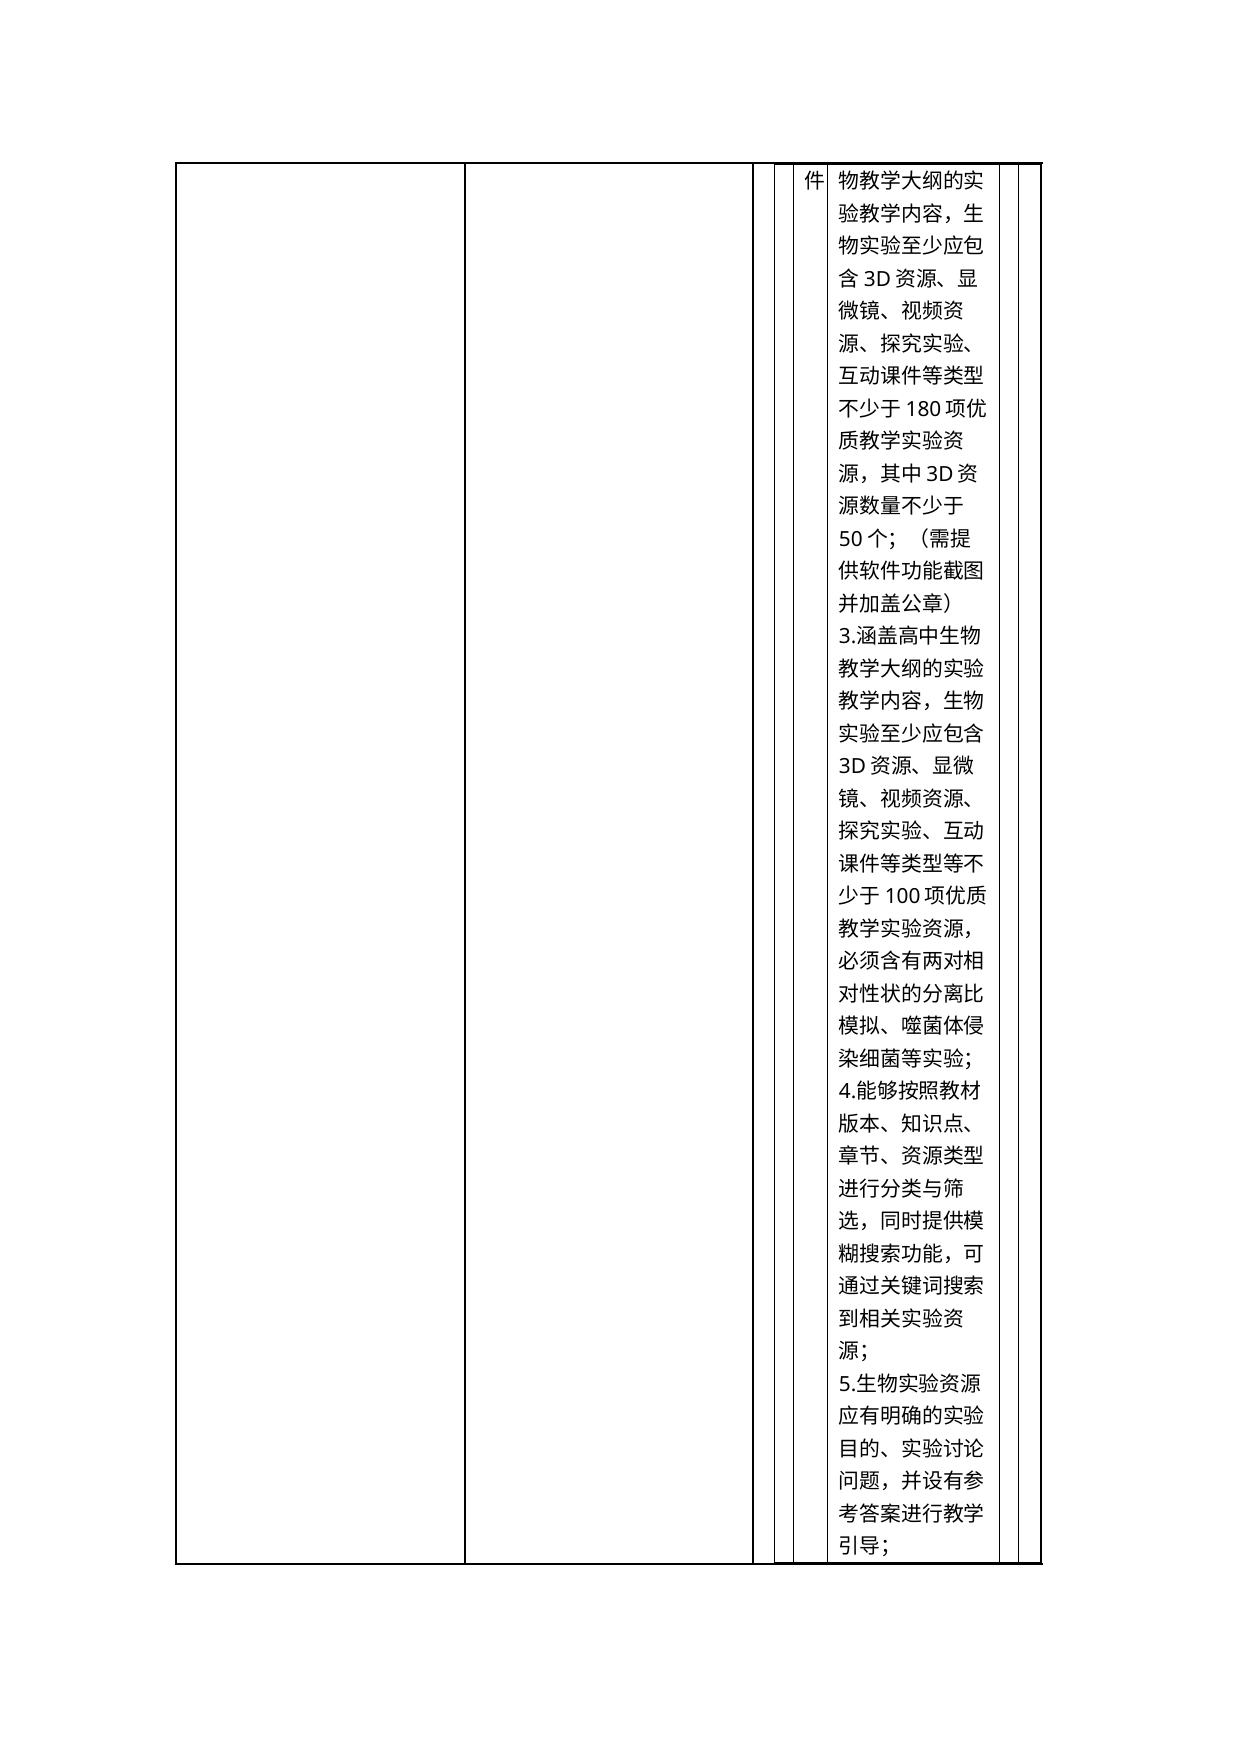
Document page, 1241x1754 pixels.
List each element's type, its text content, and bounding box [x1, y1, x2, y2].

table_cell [794, 165, 827, 1562]
table_cell 1 [177, 164, 464, 1563]
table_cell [1019, 165, 1040, 1562]
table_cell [828, 165, 999, 1562]
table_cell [775, 165, 793, 1562]
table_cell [1000, 165, 1018, 1562]
table_cell [466, 164, 752, 1563]
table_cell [754, 164, 774, 1563]
